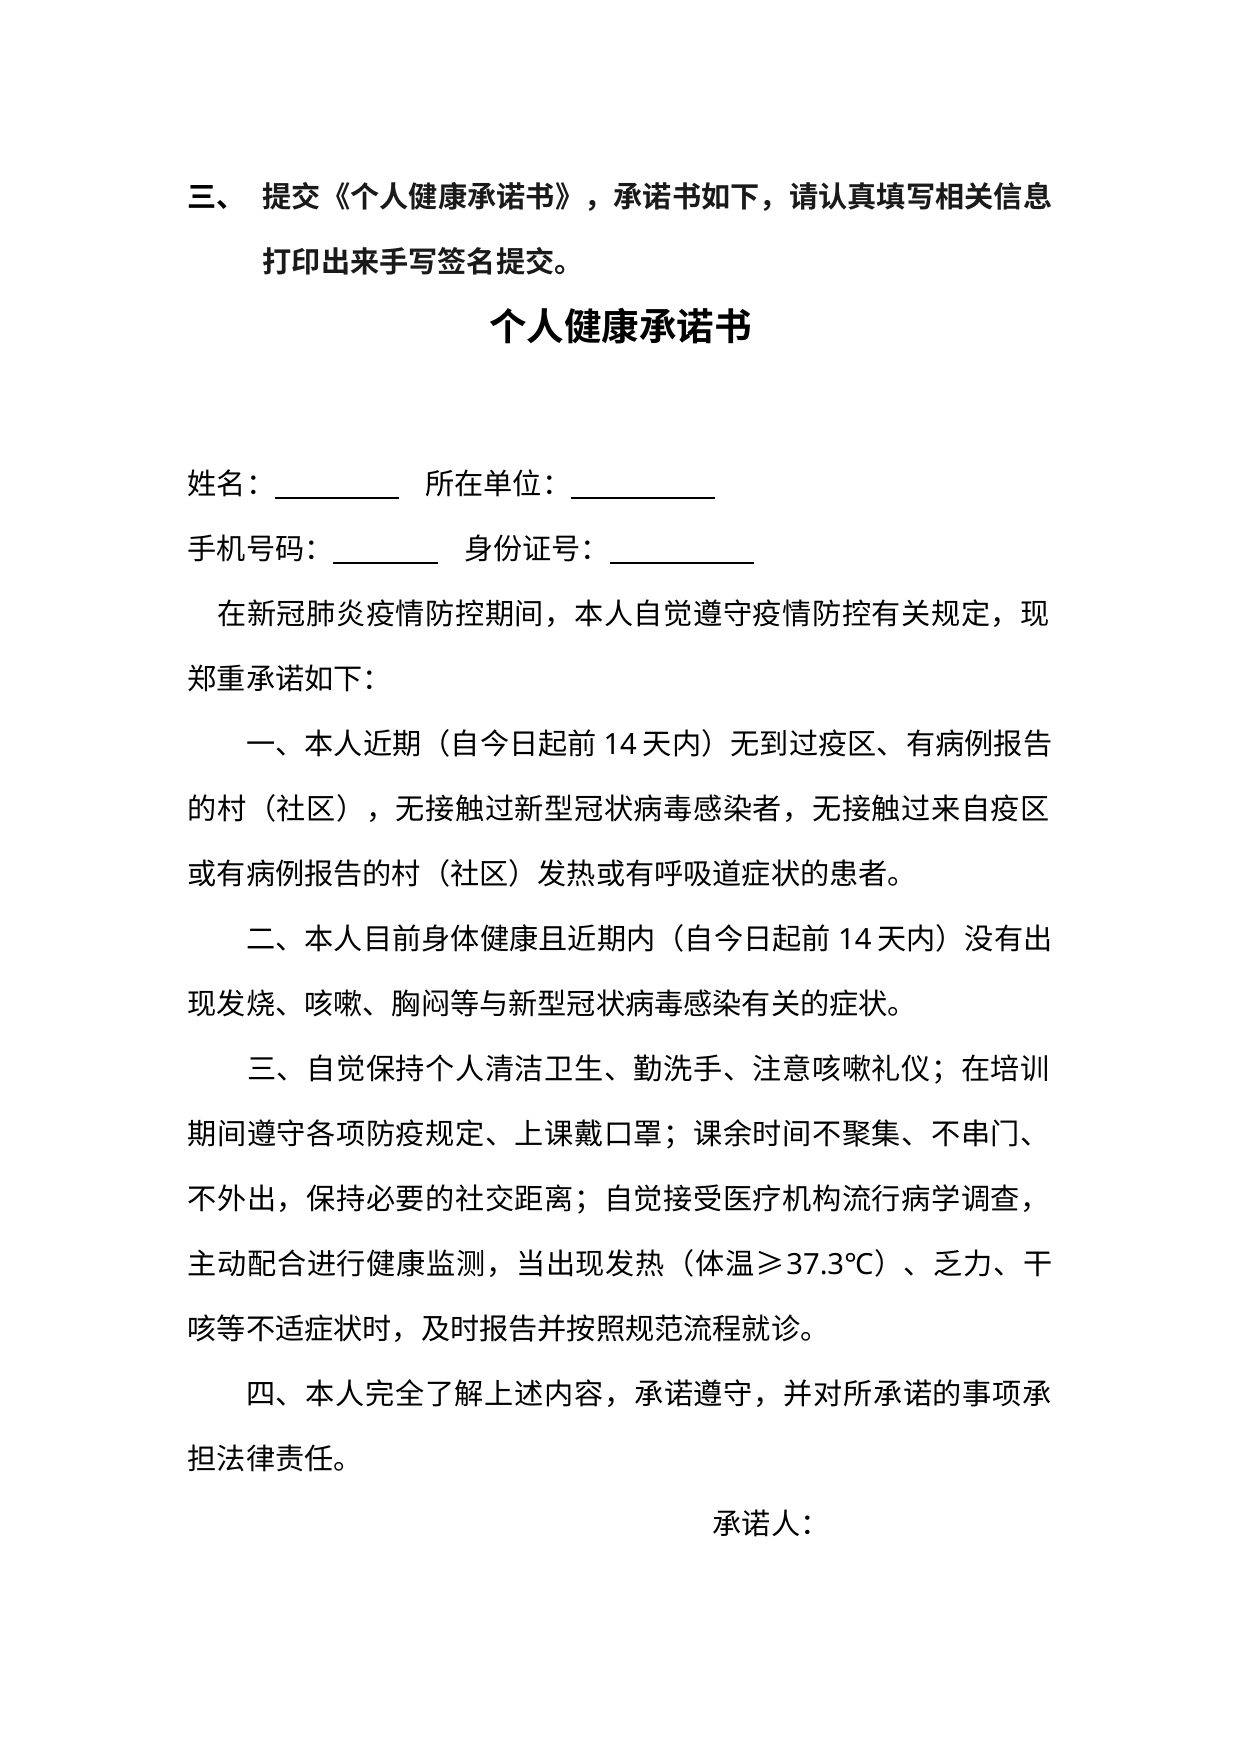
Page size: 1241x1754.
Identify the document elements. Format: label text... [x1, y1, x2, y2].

list 提交《个人健康承诺书》，承诺书如下，请认真填写相关信息，打印出来手写签名提交。 [187, 162, 1053, 292]
list 一、本人近期（自今日起前14天内）无到过疫区、有病例报告的村（社区），无接触过新型冠状病毒感染者，无接触过来自疫区或有病例报告的村（社区）发热或有呼吸道症状的患者。 [187, 709, 1053, 904]
list 三、自觉保持个人清洁卫生、勤洗手、注意咳嗽礼仪；在培训期间遵守各项防疫规定、上课戴口罩；课余时间不聚集、不串门、不外出，保持必要的社交距离；自觉接受医疗机构流行病学调查，主动配合进行健康监测，当出现发热（体温≥37.3℃）、乏力、干咳等不适症状时，及时报告并按照规范流程就诊。 [187, 1034, 1053, 1359]
list 手机号码： 身份证号： [187, 514, 1053, 579]
list 承诺人： [187, 1489, 1053, 1554]
title 个人健康承诺书 [187, 292, 1053, 357]
list 二、本人目前身体健康且近期内（自今日起前14天内）没有出现发烧、咳嗽、胸闷等与新型冠状病毒感染有关的症状。 [187, 904, 1053, 1034]
list 在新冠肺炎疫情防控期间，本人自觉遵守疫情防控有关规定，现郑重承诺如下： [187, 579, 1053, 709]
list 姓名： 所在单位： [187, 449, 1053, 514]
list 四、本人完全了解上述内容，承诺遵守，并对所承诺的事项承担法律责任。 [187, 1359, 1053, 1489]
